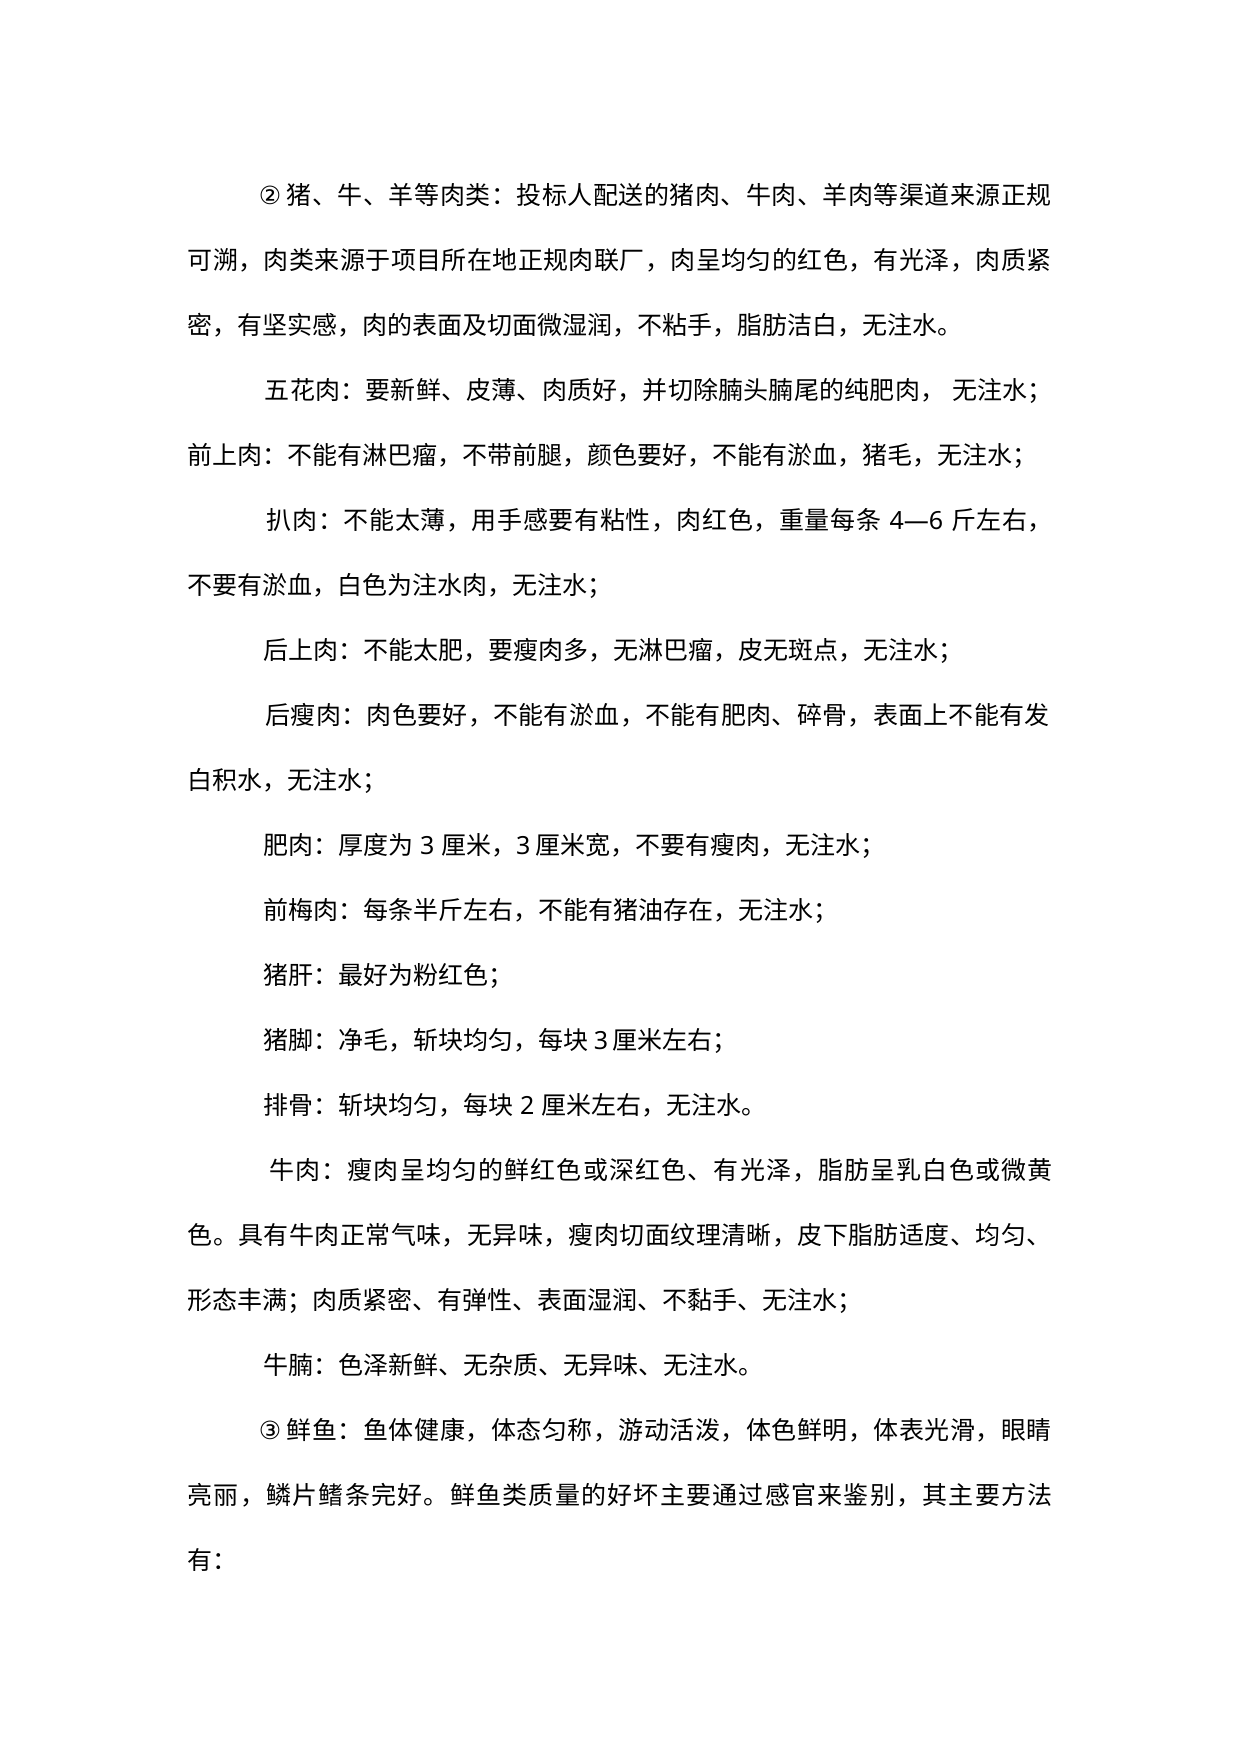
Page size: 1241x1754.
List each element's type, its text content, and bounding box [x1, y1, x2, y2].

text 牛腩：色泽新鲜、无杂质、无异味、无注水。 [187, 1332, 1053, 1397]
text 前梅肉：每条半斤左右，不能有猪油存在，无注水； [187, 877, 1053, 942]
text 排骨：斩块均匀，每块 2 厘米左右，无注水。 [187, 1072, 1053, 1137]
text 猪肝：最好为粉红色； [187, 942, 1053, 1007]
text ③鲜鱼：鱼体健康，体态匀称，游动活泼，体色鲜明，体表光滑，眼睛亮丽，鳞片鳍条完好。鲜鱼类质量的好坏主要通过感官来鉴别，其主要方法有： [187, 1397, 1053, 1592]
text 牛肉：瘦肉呈均匀的鲜红色或深红色、有光泽，脂肪呈乳白色或微黄色。具有牛肉正常气味，无异味，瘦肉切面纹理清晰，皮下脂肪适度、均匀、形态丰满；肉质紧密、有弹性、表面湿润、不黏手、无注水； [187, 1137, 1053, 1332]
text 五花肉：要新鲜、皮薄、肉质好，并切除腩头腩尾的纯肥肉， 无注水；前上肉：不能有淋巴瘤，不带前腿，颜色要好，不能有淤血，猪毛，无注水； [187, 357, 1053, 487]
text 后瘦肉：肉色要好，不能有淤血，不能有肥肉、碎骨，表面上不能有发白积水，无注水； [187, 682, 1053, 812]
text 猪脚：净毛，斩块均匀，每块3厘米左右； [187, 1007, 1053, 1072]
text 扒肉：不能太薄，用手感要有粘性，肉红色，重量每条 4—6 斤左右，不要有淤血，白色为注水肉，无注水； [187, 487, 1053, 617]
text ②猪、牛、羊等肉类：投标人配送的猪肉、牛肉、羊肉等渠道来源正规可溯，肉类来源于项目所在地正规肉联厂，肉呈均匀的红色，有光泽，肉质紧密，有坚实感，肉的表面及切面微湿润，不粘手，脂肪洁白，无注水。 [187, 162, 1053, 357]
text 后上肉：不能太肥，要瘦肉多，无淋巴瘤，皮无斑点，无注水； [187, 617, 1053, 682]
text 肥肉：厚度为 3 厘米，3厘米宽，不要有瘦肉，无注水； [187, 812, 1053, 877]
